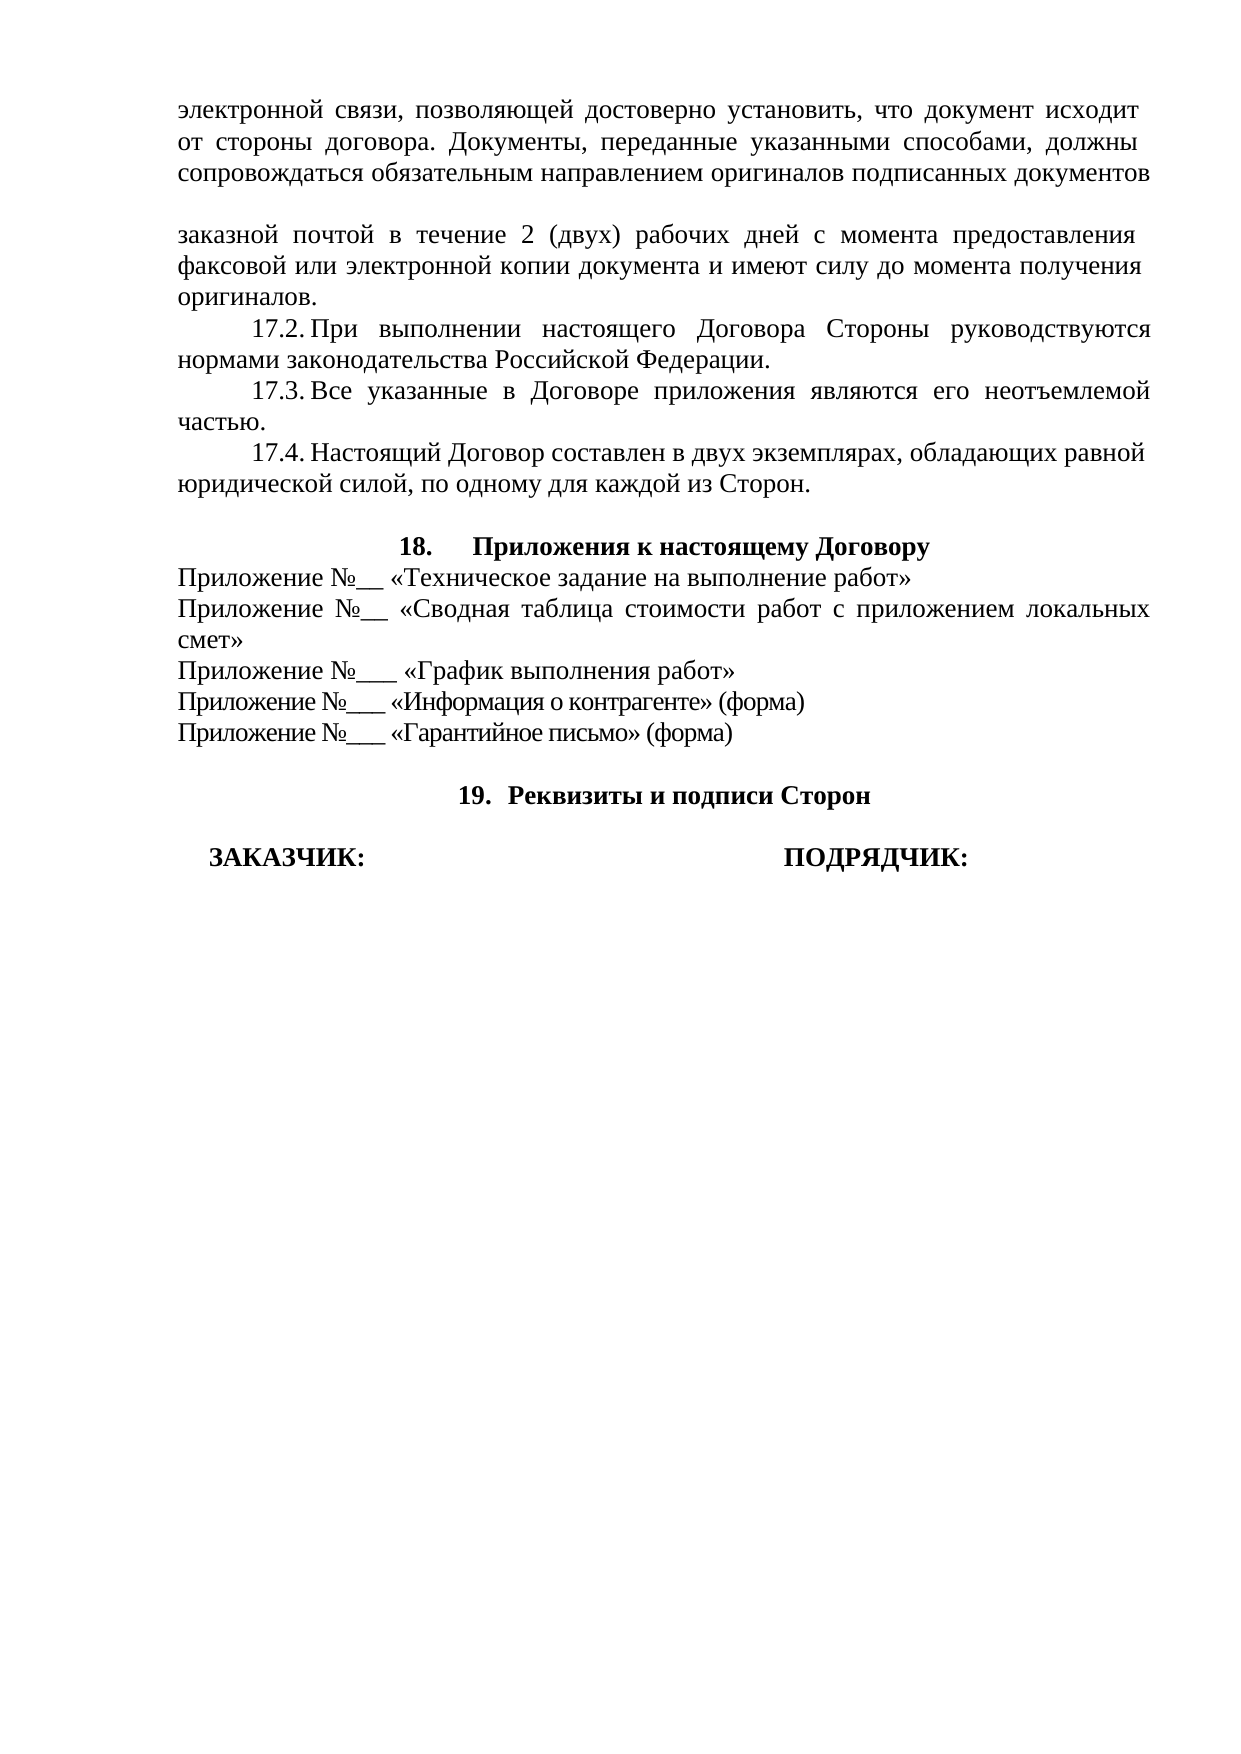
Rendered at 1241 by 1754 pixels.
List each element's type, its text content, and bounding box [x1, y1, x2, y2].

list При выполнении настоящего Договора Стороны руководствуются нормами законодательства Российской Федерации. [177, 312, 1152, 374]
table_header ЗАКАЗЧИК: [201, 810, 713, 1402]
list Реквизиты и подписи Сторон [177, 779, 1152, 810]
text Приложение №__ «Техническое задание на выполнение работ» [177, 561, 1152, 592]
list Приложения к настоящему Договору [177, 530, 1152, 561]
text Приложение №__ «Сводная таблица стоимости работ с приложением локальных смет» [177, 592, 1152, 654]
text Приложение №___ «График выполнения работ» [177, 654, 1152, 685]
list Настоящий Договор составлен в двух экземплярах, обладающих равной юридической силой, по одному для каждой из Сторон. [177, 436, 1152, 498]
list Все указанные в Договоре приложения являются его неотъемлемой частью. [177, 374, 1152, 436]
table_header ПОДРЯДЧИК: [713, 810, 1238, 1402]
text Приложение №___ «Информация о контрагенте» (форма) [177, 685, 1152, 717]
text Приложение №___ «Гарантийное письмо» (форма) [177, 717, 1152, 748]
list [177, 94, 1152, 312]
